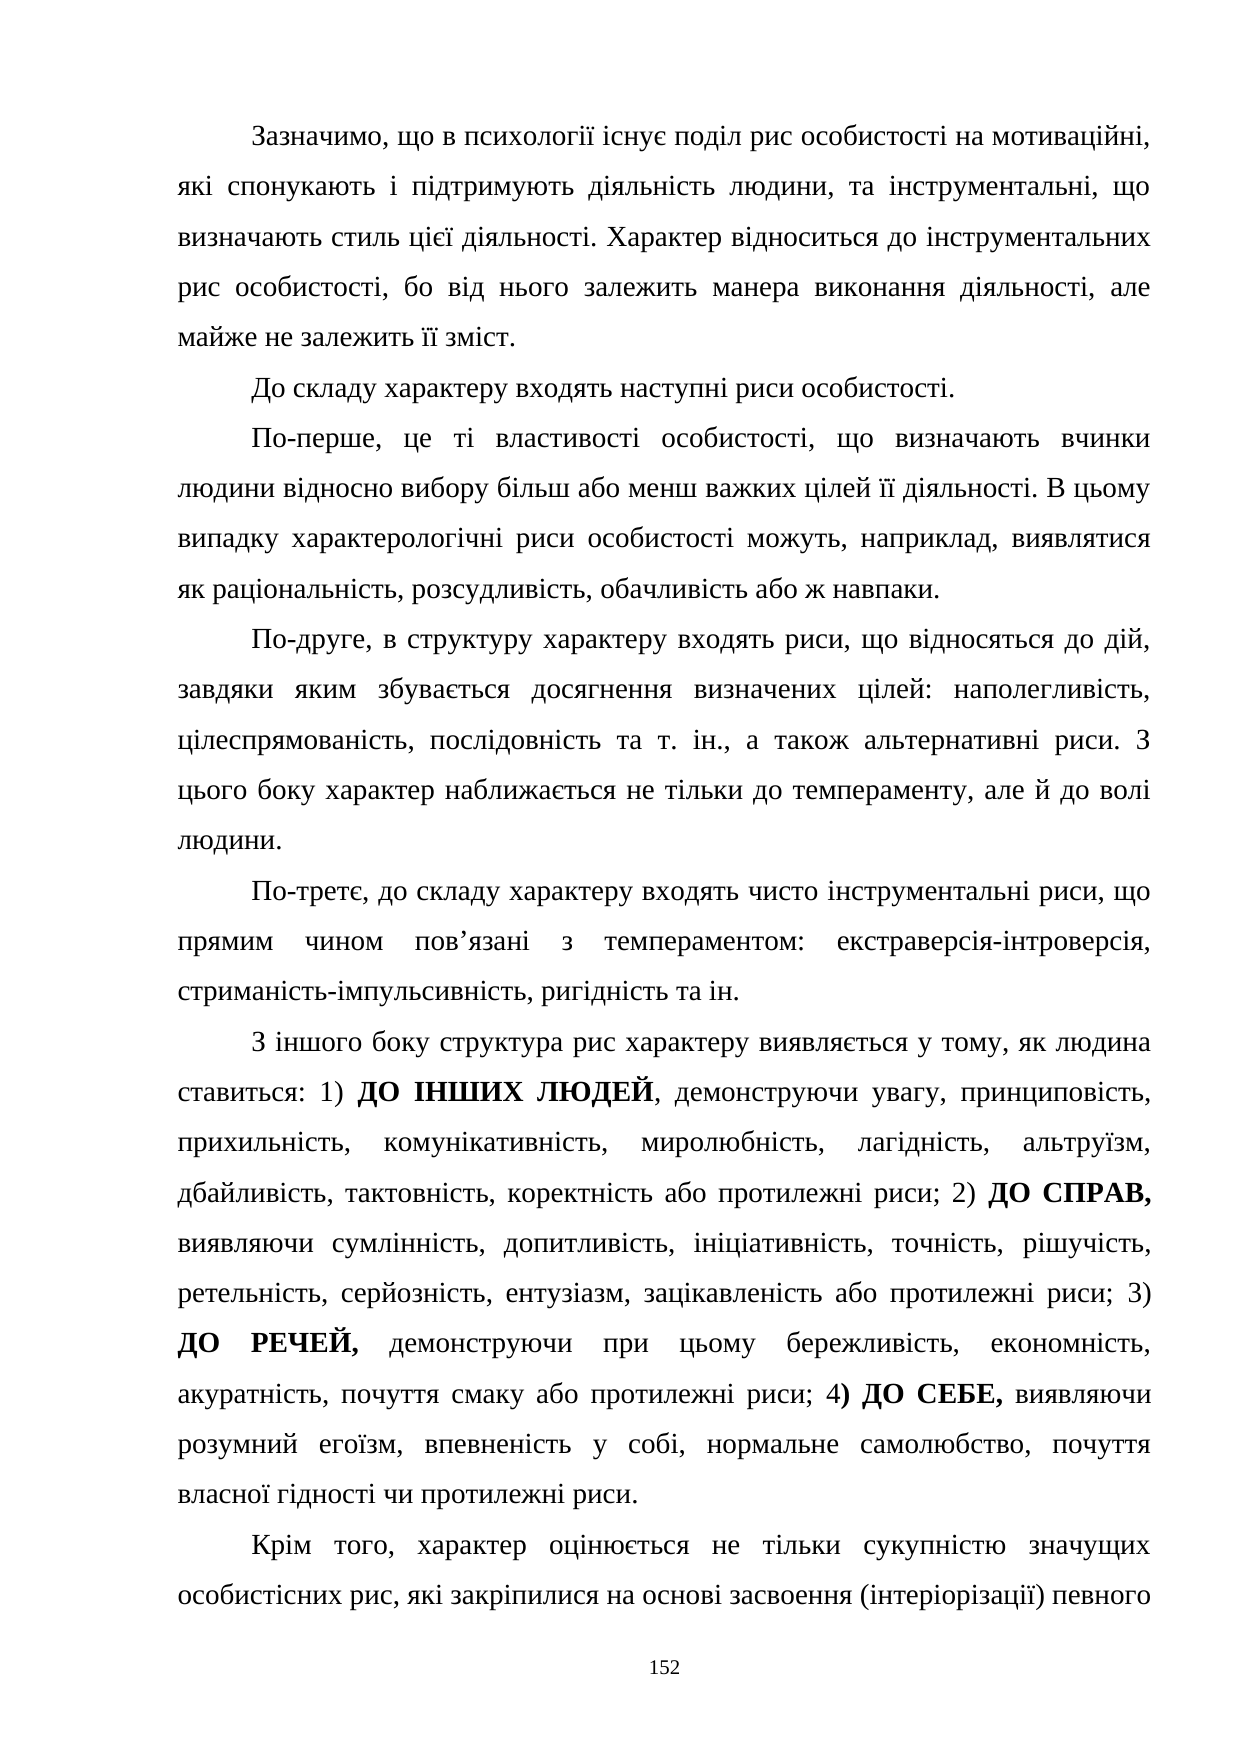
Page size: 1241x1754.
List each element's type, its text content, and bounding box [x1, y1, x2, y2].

text По-третє, до складу характеру входять чисто інструментальні риси, що прямим чином пов’язані з темпераментом: екстраверсія-інтроверсія, стриманість-імпульсивність, ригідність та ін. [177, 873, 1152, 1007]
text З іншого боку структура рис характеру виявляється у тому, як людина ставиться: 1) ДО ІНШИХ ЛЮДЕЙ, демонструючи увагу, принциповість, прихильність, комунікативність, миролюбність, лагідність, альтруїзм, дбайливість, тактовність, коректність або протилежні риси; 2) ДО СПРАВ, виявляючи сумлінність, допитливість, ініціативність, точність, рішучість, ретельність, серйозність, ентузіазм, зацікавленість або протилежні риси; 3) ДО РЕЧЕЙ, демонструючи при цьому бережливість, економність, акуратність, почуття смаку або протилежні риси; 4) ДО СЕБЕ, виявляючи розумний егоїзм, впевненість у собі, нормальне самолюбство, почуття власної гідності чи протилежні риси. [177, 1024, 1152, 1510]
text По-друге, в структуру характеру входять риси, що відносяться до дій, завдяки яким збувається досягнення визначених цілей: наполегливість, цілеспрямованість, послідовність та т. ін., а також альтернативні риси. З цього боку характер наближається не тільки до темпераменту, але й до волі людини. [177, 621, 1152, 856]
text По-перше, це ті властивості особистості, що визначають вчинки людини відносно вибору більш або менш важких цілей її діяльності. В цьому випадку характерологічні риси особистості можуть, наприклад, виявлятися як раціональність, розсудливість, обачливість або ж навпаки. [177, 420, 1152, 604]
text До складу характеру входять наступні риси особистості. [177, 370, 1152, 403]
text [177, 1527, 1152, 1611]
text Зазначимо, що в психології існує поділ рис особистості на мотиваційні, які спонукають і підтримують діяльність людини, та інструментальні, що визначають стиль цієї діяльності. Характер відноситься до інструментальних рис особистості, бо від нього залежить манера виконання діяльності, але майже не залежить її зміст. [177, 118, 1152, 353]
